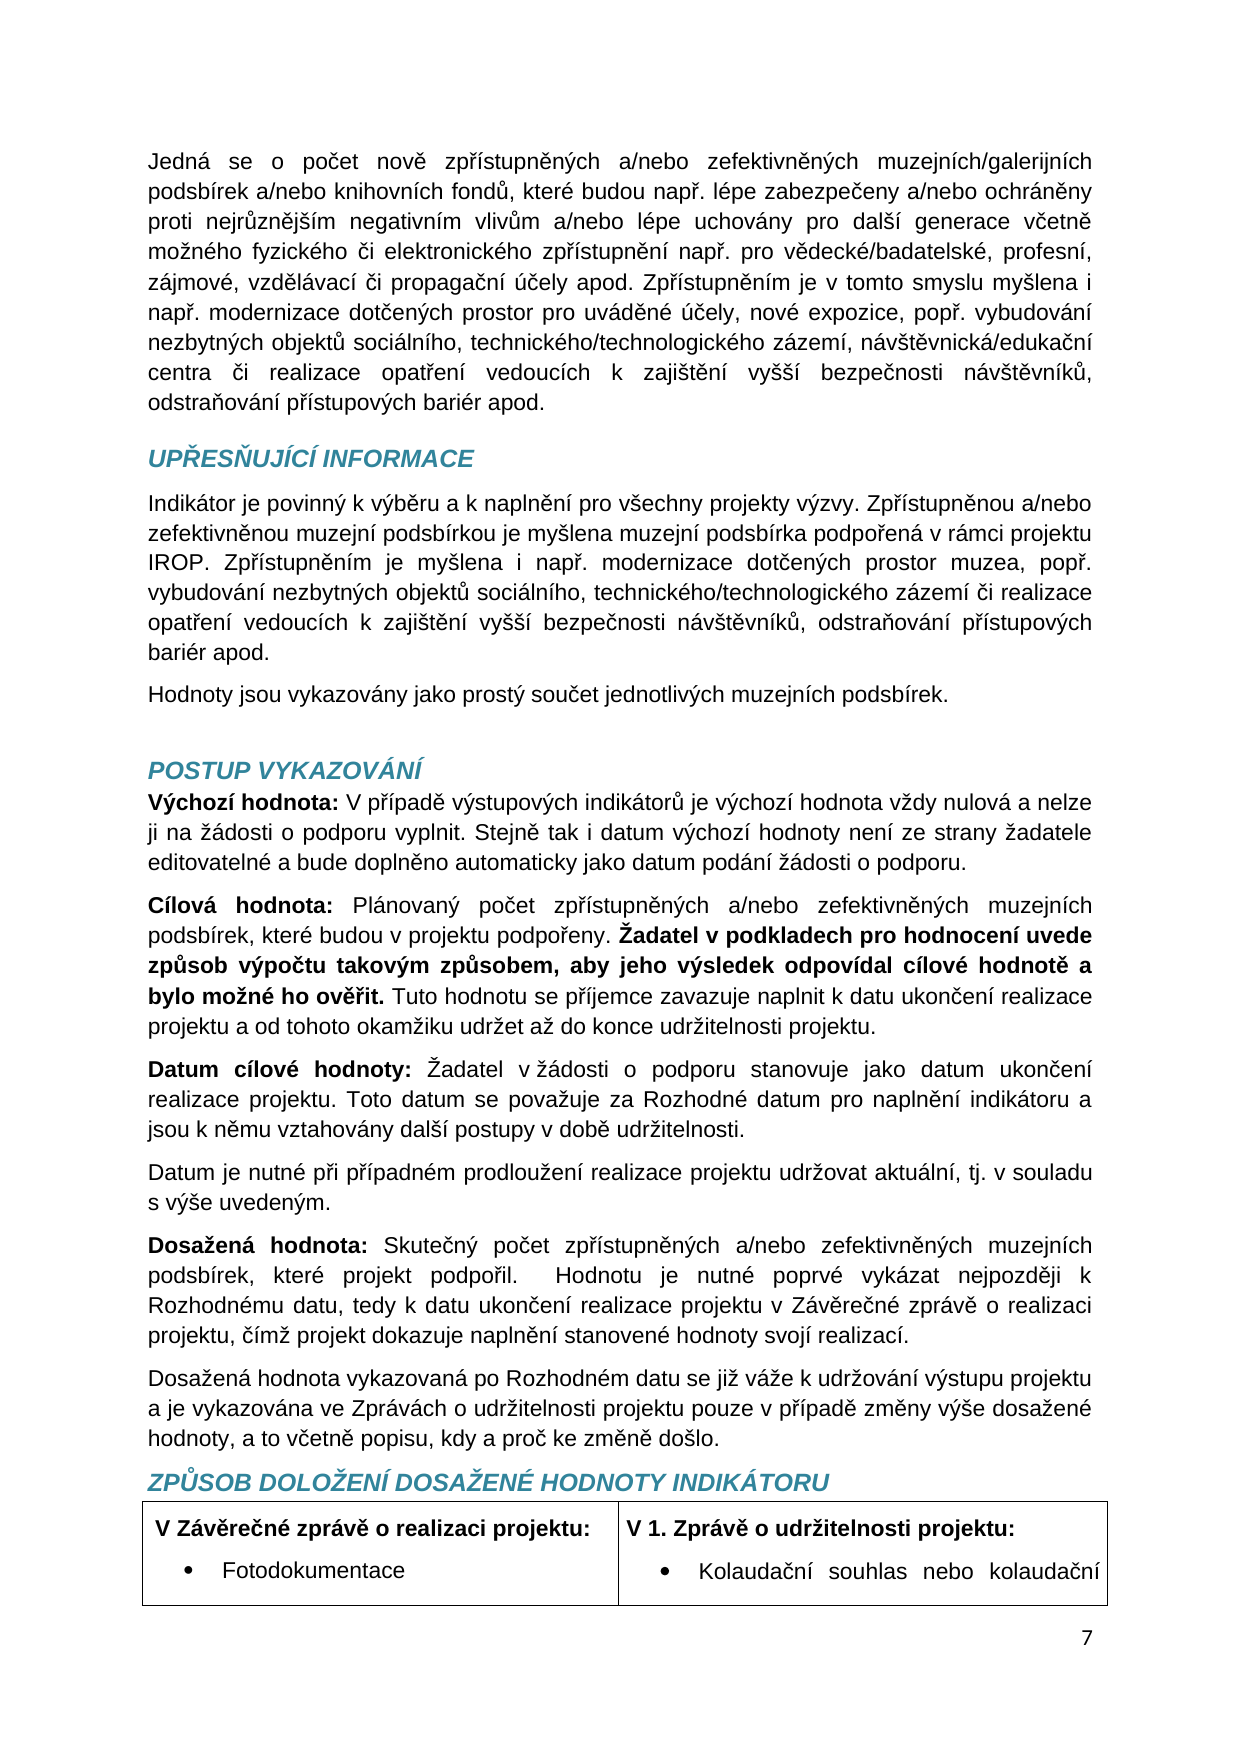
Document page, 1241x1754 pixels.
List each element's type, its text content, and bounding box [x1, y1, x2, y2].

text Datum je nutné při případném prodloužení realizace projektu udržovat aktuální, tj. v souladu s výše uvedeným. [148, 1159, 1093, 1215]
text Hodnoty jsou vykazovány jako prostý součet jednotlivých muzejních podsbírek. [148, 681, 1093, 707]
text Dosažená hodnota vykazovaná po Rozhodném datu se již váže k udržování výstupu projektu a je vykazována ve Zprávách o udržitelnosti projektu pouze v případě změny výše dosažené hodnoty, a to včetně popisu, kdy a proč ke změně došlo. [148, 1365, 1093, 1452]
text Výchozí hodnota: V případě výstupových indikátorů je výchozí hodnota vždy nulová a nelze ji na žádosti o podporu vyplnit. Stejně tak i datum výchozí hodnoty není ze strany žadatele editovatelné a bude doplněno automaticky jako datum podání žádosti o podporu. [148, 789, 1093, 876]
text Datum cílové hodnoty: Žadatel v žádosti o podporu stanovuje jako datum ukončení realizace projektu. Toto datum se považuje za Rozhodné datum pro naplnění indikátoru a jsou k němu vztahovány další postupy v době udržitelnosti. [148, 1056, 1093, 1142]
text postup vykazování [148, 756, 1093, 784]
text Upřesňující informace [148, 444, 1093, 473]
text Indikátor je povinný k výběru a k naplnění pro všechny projekty výzvy. Zpřístupněnou a/nebo zefektivněnou muzejní podsbírkou je myšlena muzejní podsbírka podpořená v rámci projektu IROP. Zpřístupněním je myšlena i např. modernizace dotčených prostor muzea, popř. vybudování nezbytných objektů sociálního, technického/technologického zázemí či realizace opatření vedoucích k zajištění vyšší bezpečnosti návštěvníků, odstraňování přístupových bariér apod. [148, 490, 1093, 665]
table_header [619, 1502, 1107, 1605]
text Dosažená hodnota: Skutečný počet zpřístupněných a/nebo zefektivněných muzejních podsbírek, které projekt podpořil. Hodnotu je nutné poprvé vykázat nejpozději k Rozhodnému datu, tedy k datu ukončení realizace projektu v Závěrečné zprávě o realizaci projektu, čímž projekt dokazuje naplnění stanovené hodnoty svojí realizací. [148, 1232, 1093, 1348]
text Cílová hodnota: Plánovaný počet zpřístupněných a/nebo zefektivněných muzejních podsbírek, které budou v projektu podpořeny. Žadatel v podkladech pro hodnocení uvede způsob výpočtu takovým způsobem, aby jeho výsledek odpovídal cílové hodnotě a bylo možné ho ověřit. Tuto hodnotu se příjemce zavazuje naplnit k datu ukončení realizace projektu a od tohoto okamžiku udržet až do konce udržitelnosti projektu. [148, 892, 1093, 1039]
text Jedná se o počet nově zpřístupněných a/nebo zefektivněných muzejních/galerijních podsbírek a/nebo knihovních fondů, které budou např. lépe zabezpečeny a/nebo ochráněny proti nejrůznějším negativním vlivům a/nebo lépe uchovány pro další generace včetně možného fyzického či elektronického zpřístupnění např. pro vědecké/badatelské, profesní, zájmové, vzdělávací či propagační účely apod. Zpřístupněním je v tomto smyslu myšlena i např. modernizace dotčených prostor pro uváděné účely, nové expozice, popř. vybudování nezbytných objektů sociálního, technického/technologického zázemí, návštěvnická/edukační centra či realizace opatření vedoucích k zajištění vyšší bezpečnosti návštěvníků, odstraňování přístupových bariér apod. [148, 148, 1093, 416]
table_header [143, 1502, 618, 1605]
text Způsob doložení dosažené hodnoty indikátoru [148, 1468, 1093, 1497]
